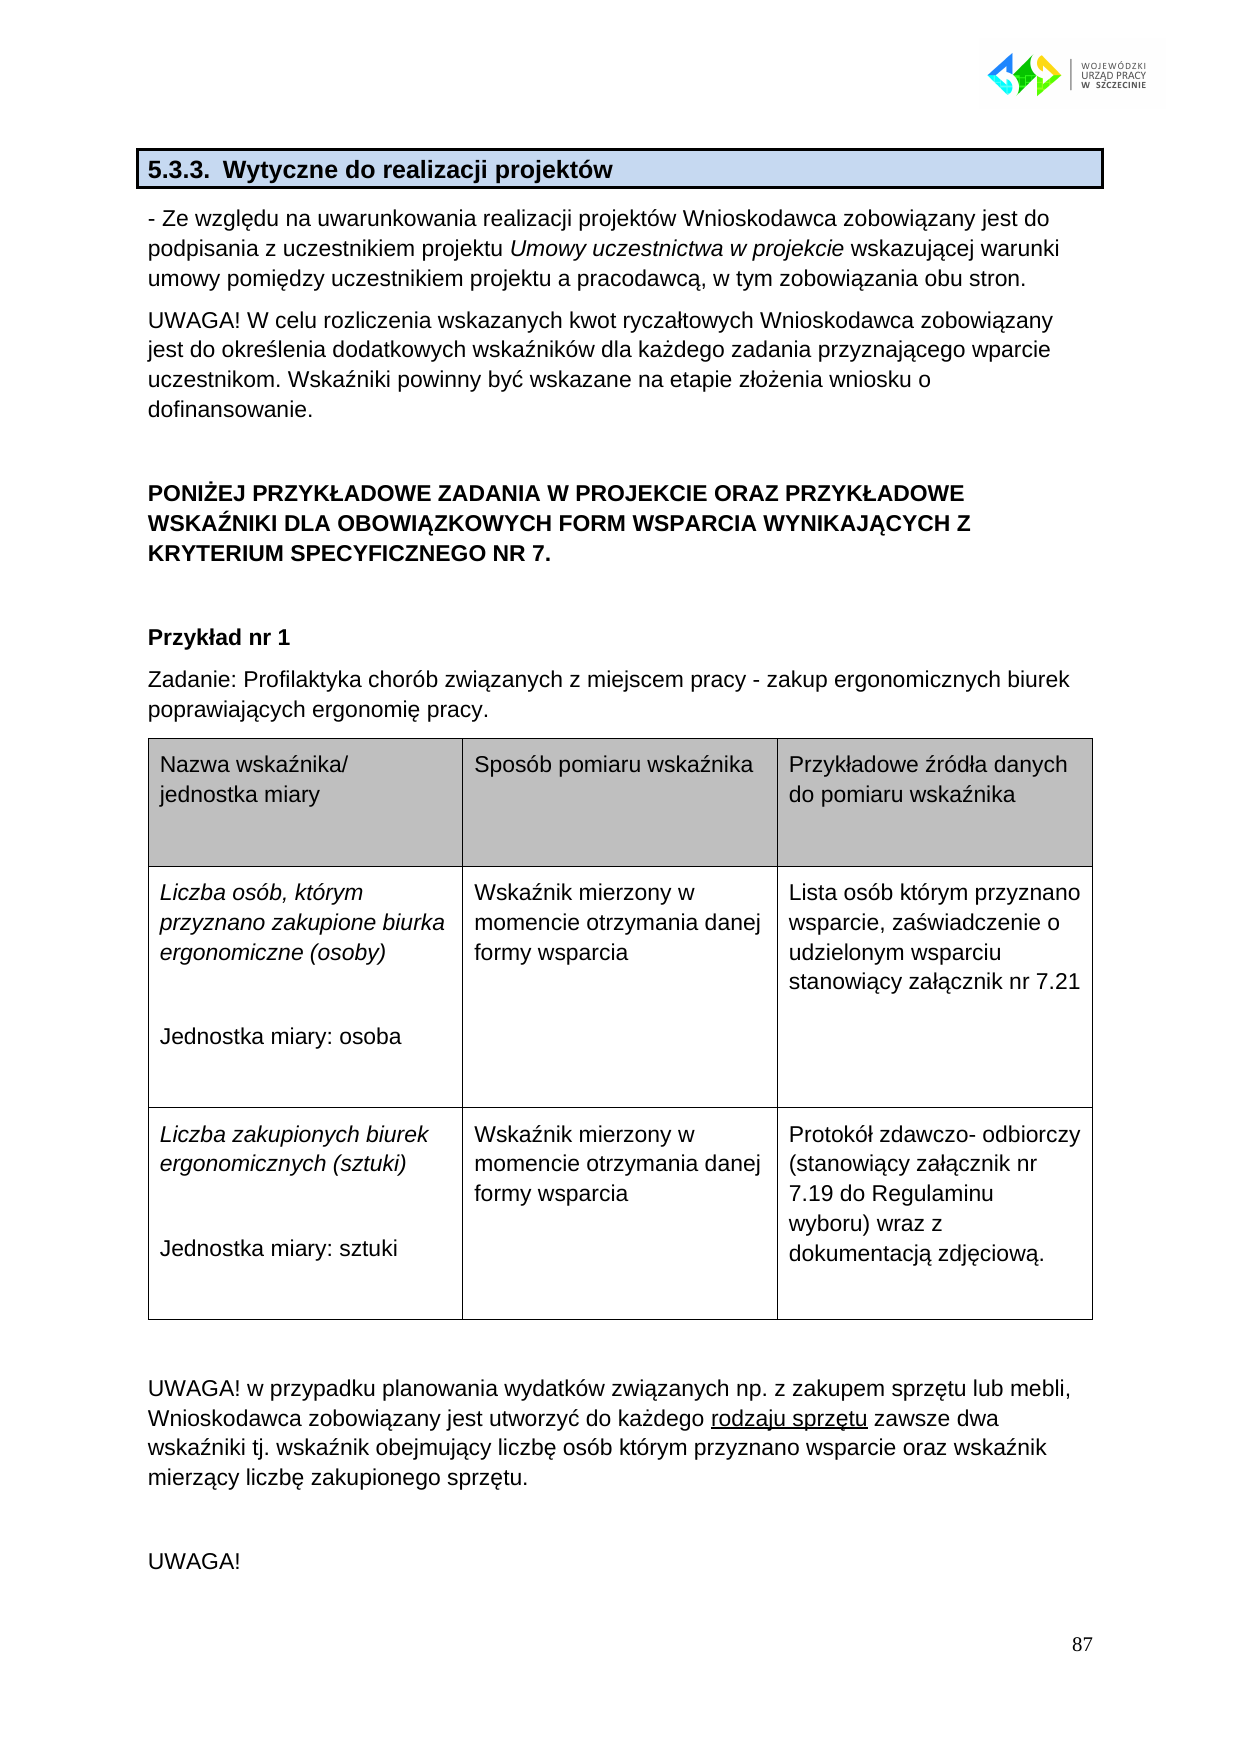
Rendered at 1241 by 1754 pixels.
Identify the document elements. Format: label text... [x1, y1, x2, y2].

table_cell Protokół zdawczo- odbiorczy (stanowiący załącznik nr 7.19 do Regulaminu wyboru) wraz z dokumentacją zdjęciową. [778, 1108, 1092, 1319]
table_header Sposób pomiaru wskaźnika [463, 739, 777, 866]
text - Ze względu na uwarunkowania realizacji projektów Wnioskodawca zobowiązany jest do podpisania z uczestnikiem projektu Umowy uczestnictwa w projekcie wskazującej warunki umowy pomiędzy uczestnikiem projektu a pracodawcą, w tym zobowiązania obu stron. [148, 205, 1092, 291]
table_cell Wskaźnik mierzony w momencie otrzymania danej formy wsparcia [463, 1108, 777, 1319]
table_header Nazwa wskaźnika/ jednostka miary [149, 739, 462, 866]
text Zadanie: Profilaktyka chorób związanych z miejscem pracy - zakup ergonomicznych biurek poprawiających ergonomię pracy. [148, 666, 1092, 722]
text UWAGA! w przypadku planowania wydatków związanych np. z zakupem sprzętu lub mebli, Wnioskodawca zobowiązany jest utworzyć do każdego rodzaju sprzętu zawsze dwa wskaźniki tj. wskaźnik obejmujący liczbę osób którym przyznano wsparcie oraz wskaźnik mierzący liczbę zakupionego sprzętu. [148, 1375, 1092, 1490]
table_cell Wskaźnik mierzony w momencie otrzymania danej formy wsparcia [463, 867, 777, 1107]
text Wytyczne do realizacji projektów [139, 151, 1101, 186]
text Przykład nr 1 [148, 624, 1092, 650]
table_cell Liczba osób, którym przyznano zakupione biurka ergonomiczne (osoby) Jednostka miary: osoba [149, 867, 462, 1107]
picture [979, 38, 1167, 109]
table_header Przykładowe źródła danych do pomiaru wskaźnika [778, 739, 1092, 866]
text UWAGA! [148, 1548, 1092, 1575]
text PONIŻEJ PRZYKŁADOWE ZADANIA W PROJEKCIE ORAZ PRZYKŁADOWE WSKAŹNIKI DLA OBOWIĄZKOWYCH FORM WSPARCIA WYNIKAJĄCYCH Z KRYTERIUM SPECYFICZNEGO NR 7. [148, 480, 1092, 566]
table_cell Liczba zakupionych biurek ergonomicznych (sztuki) Jednostka miary: sztuki [149, 1108, 462, 1319]
text UWAGA! W celu rozliczenia wskazanych kwot ryczałtowych Wnioskodawca zobowiązany jest do określenia dodatkowych wskaźników dla każdego zadania przyznającego wparcie uczestnikom. Wskaźniki powinny być wskazane na etapie złożenia wniosku o dofinansowanie. [148, 307, 1092, 422]
table_cell Lista osób którym przyznano wsparcie, zaświadczenie o udzielonym wsparciu stanowiący załącznik nr 7.21 [778, 867, 1092, 1107]
